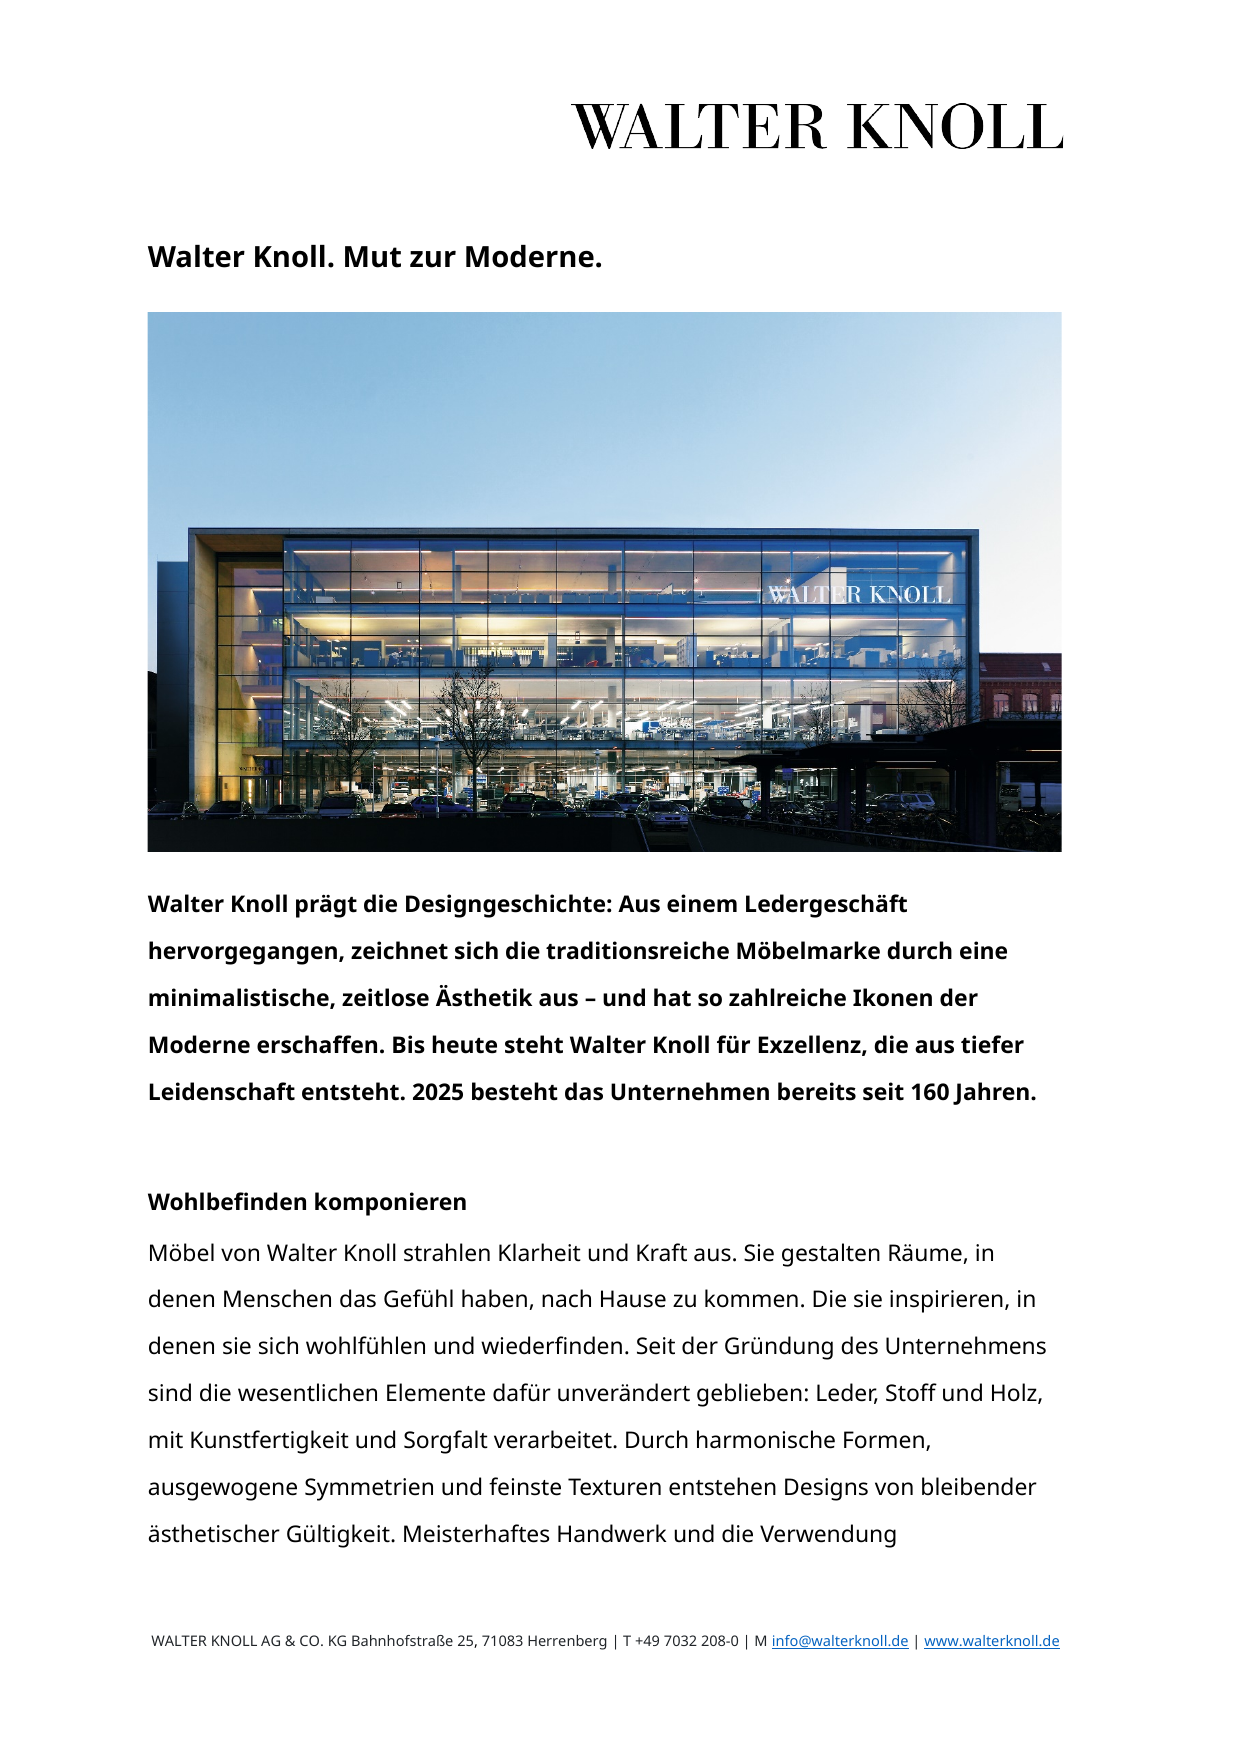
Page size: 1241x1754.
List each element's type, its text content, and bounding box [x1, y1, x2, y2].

text Walter Knoll. Mut zur Moderne. [148, 236, 1063, 276]
picture [571, 103, 1064, 149]
text Wohlbefinden komponieren [148, 1186, 1063, 1217]
text Walter Knoll prägt die Designgeschichte: Aus einem Ledergeschäft hervorgegangen, zeichnet sich die traditionsreiche Möbelmarke durch eine minimalistische, zeitlose Ästhetik aus – und hat so zahlreiche Ikonen der Moderne erschaffen. Bis heute steht Walter Knoll für Exzellenz, die aus tiefer Leidenschaft entsteht. 2025 besteht das Unternehmen bereits seit 160 Jahren. [148, 888, 1063, 1107]
picture [147, 312, 1062, 852]
